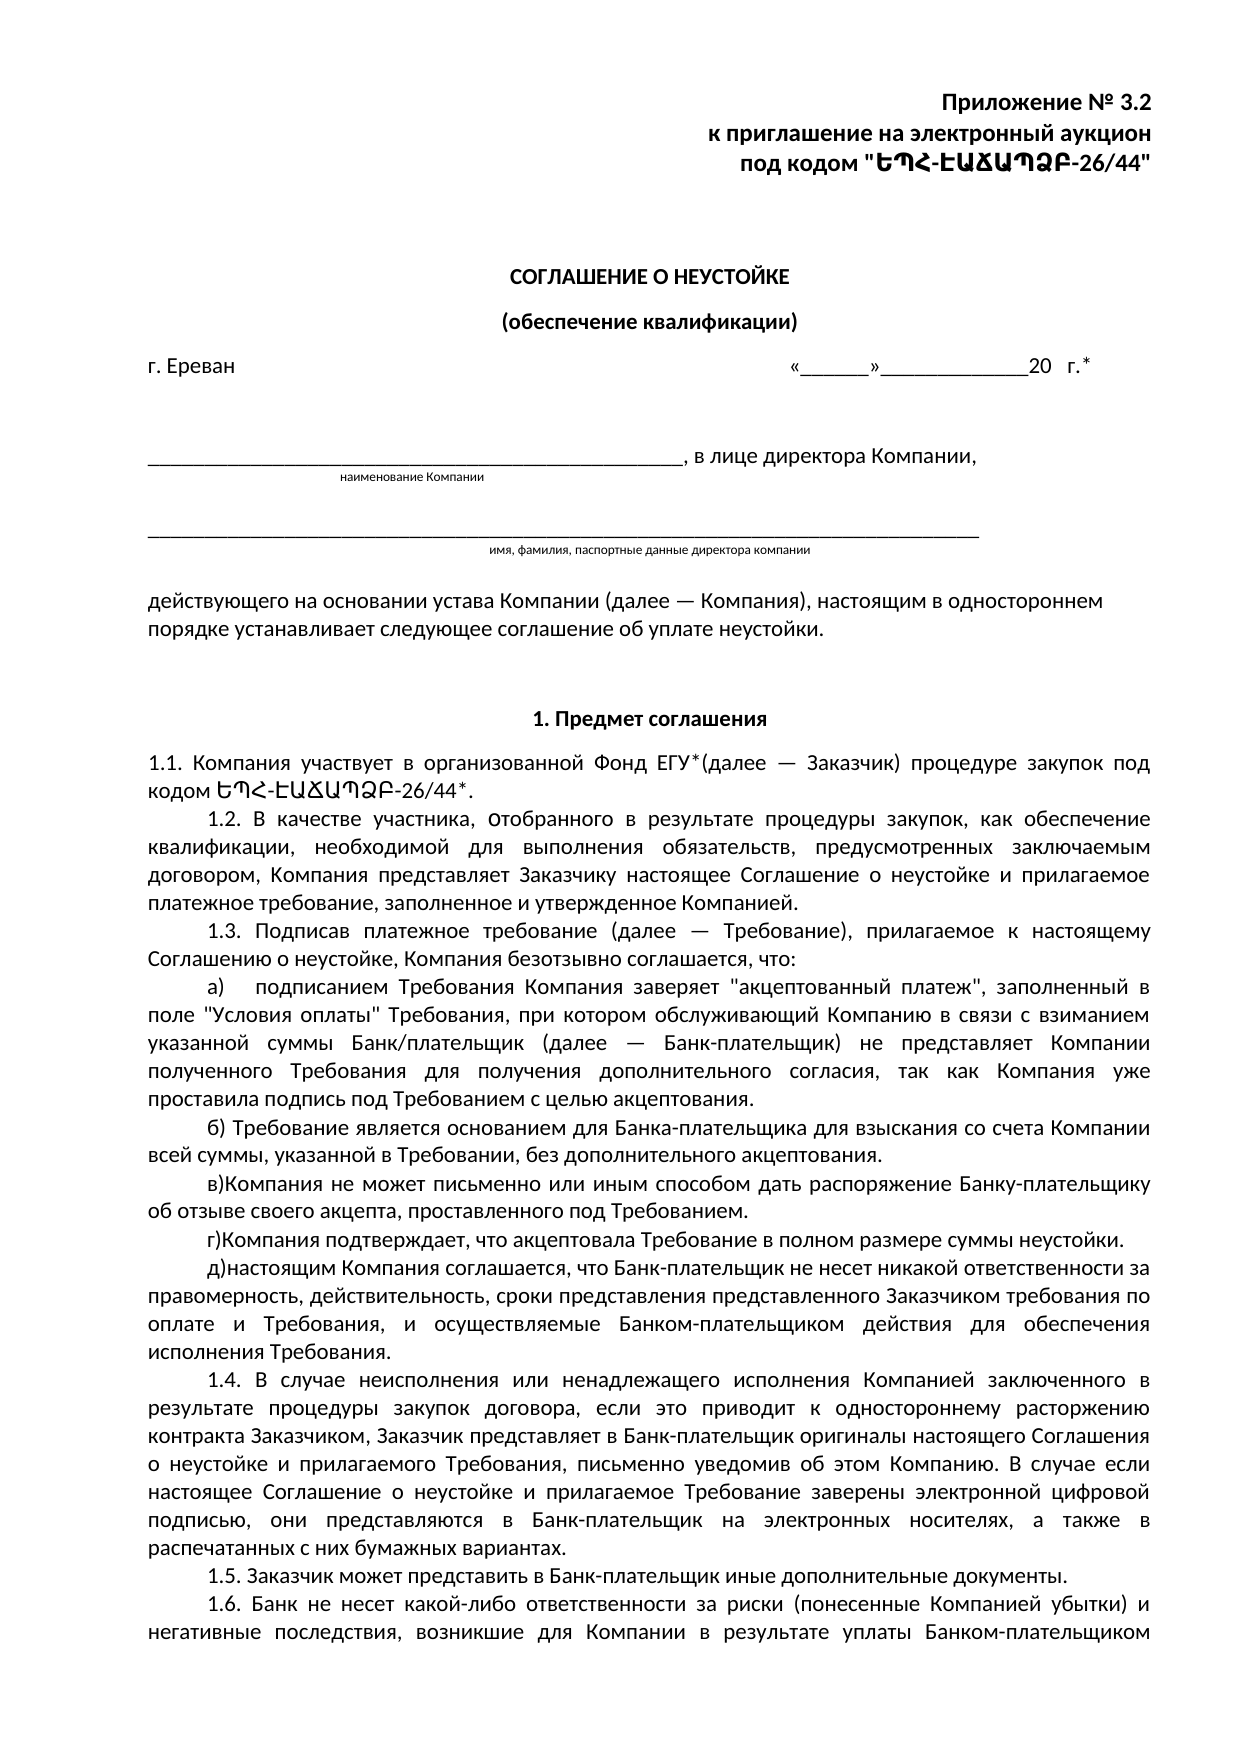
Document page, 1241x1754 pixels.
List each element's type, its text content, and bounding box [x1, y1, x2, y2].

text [148, 1589, 1152, 1645]
table_header «______»_____________20 г.* [635, 351, 1104, 396]
text 1.2. В качестве участника, օтобранного в результате процедуры закупок, как обеспечение квалификации, необходимой для выполнения обязательств, предусмотренных заключаемым договором, Kомпания представляет Заказчику настоящее Соглашение о неустойке и прилагаемое платежное требование, заполненное и утвержденное Компанией. [148, 804, 1152, 916]
text СОГЛАШЕНИЕ О НЕУСТОЙКЕ [148, 262, 1152, 290]
text 1.1. Компания участвует в организованной Фонд ЕГУ*(далее — Заказчик) процедуре закупок под кодом ԵՊՀ-ԷԱՃԱՊՁԲ-26/44*. [148, 748, 1152, 804]
text _________________________________________________________________________ [148, 513, 1152, 542]
text _______________________________________________, в лице директора Компании, [148, 441, 1152, 469]
text 1. Предмет соглашения [148, 704, 1152, 732]
text г)Компания подтверждает, что акцептовала Требование в полном размере суммы неустойки. [148, 1225, 1152, 1253]
text (обеспечение квалификации) [148, 307, 1152, 335]
text под кодом "ԵՊՀ-ԷԱՃԱՊՁԲ-26/44" [177, 147, 1152, 178]
text к приглашение на электронный аукцион [177, 117, 1152, 147]
text 1.5. Заказчик может представить в Банк-плательщик иные дополнительные документы. [148, 1561, 1152, 1589]
text имя, фамилия, паспортные данные директора компании [148, 542, 1152, 569]
text а) подписанием Требования Компания заверяет "акцептованный платеж", заполненный в поле "Условия оплаты" Требования, при котором обслуживающий Компанию в связи с взиманием указанной суммы Банк/плательщик (далее — Банк-плательщик) не представляет Компании полученного Требования для получения дополнительного согласия, так как Компания уже проставила подпись под Требованием с целью акцептования. [148, 972, 1152, 1113]
text 1.4. В случае неисполнения или ненадлежащего исполнения Компанией заключенного в результате процедуры закупок договора, если это приводит к одностороннему расторжению контракта Заказчиком, Заказчик представляет в Банк-плательщик оригиналы настоящего Соглашения о неустойке и прилагаемого Требования, письменно уведомив об этом Компанию. В случае если настоящее Соглашение о неустойке и прилагаемое Требование заверены электронной цифровой подписью, они представляются в Банк-плательщик на электронных носителях, а также в распечатанных с них бумажных вариантах. [148, 1365, 1152, 1561]
text д)настоящим Компания соглашается, что Банк-плательщик не несет никакой ответственности за правомерность, действительность, сроки представления представленного Заказчиком требования по оплате и Требования, и осуществляемые Банком-плательщиком действия для обеспечения исполнения Требования. [148, 1253, 1152, 1365]
text наименование Компании [340, 469, 1152, 497]
text Приложение № 3.2 [148, 86, 1152, 117]
text в)Компания не может письменно или иным способом дать распоряжение Банку-плательщику об отзыве своего акцепта, проставленного под Требованием. [148, 1169, 1152, 1225]
text б) Требование является основанием для Банка-плательщика для взыскания со счета Компании всей суммы, указанной в Требовании, без дополнительного акцептования. [148, 1113, 1152, 1169]
text 1.3. Подписав платежное требование (далее — Требование), прилагаемое к настоящему Соглашению о неустойке, Компания безотзывно соглашается, что: [148, 916, 1152, 972]
text действующего на основании устава Компании (далее — Компания), настоящим в одностороннем [148, 586, 1152, 614]
table_header г. Ереван [136, 351, 635, 396]
text порядке устанавливает следующее соглашение об уплате неустойки. [148, 614, 1152, 642]
